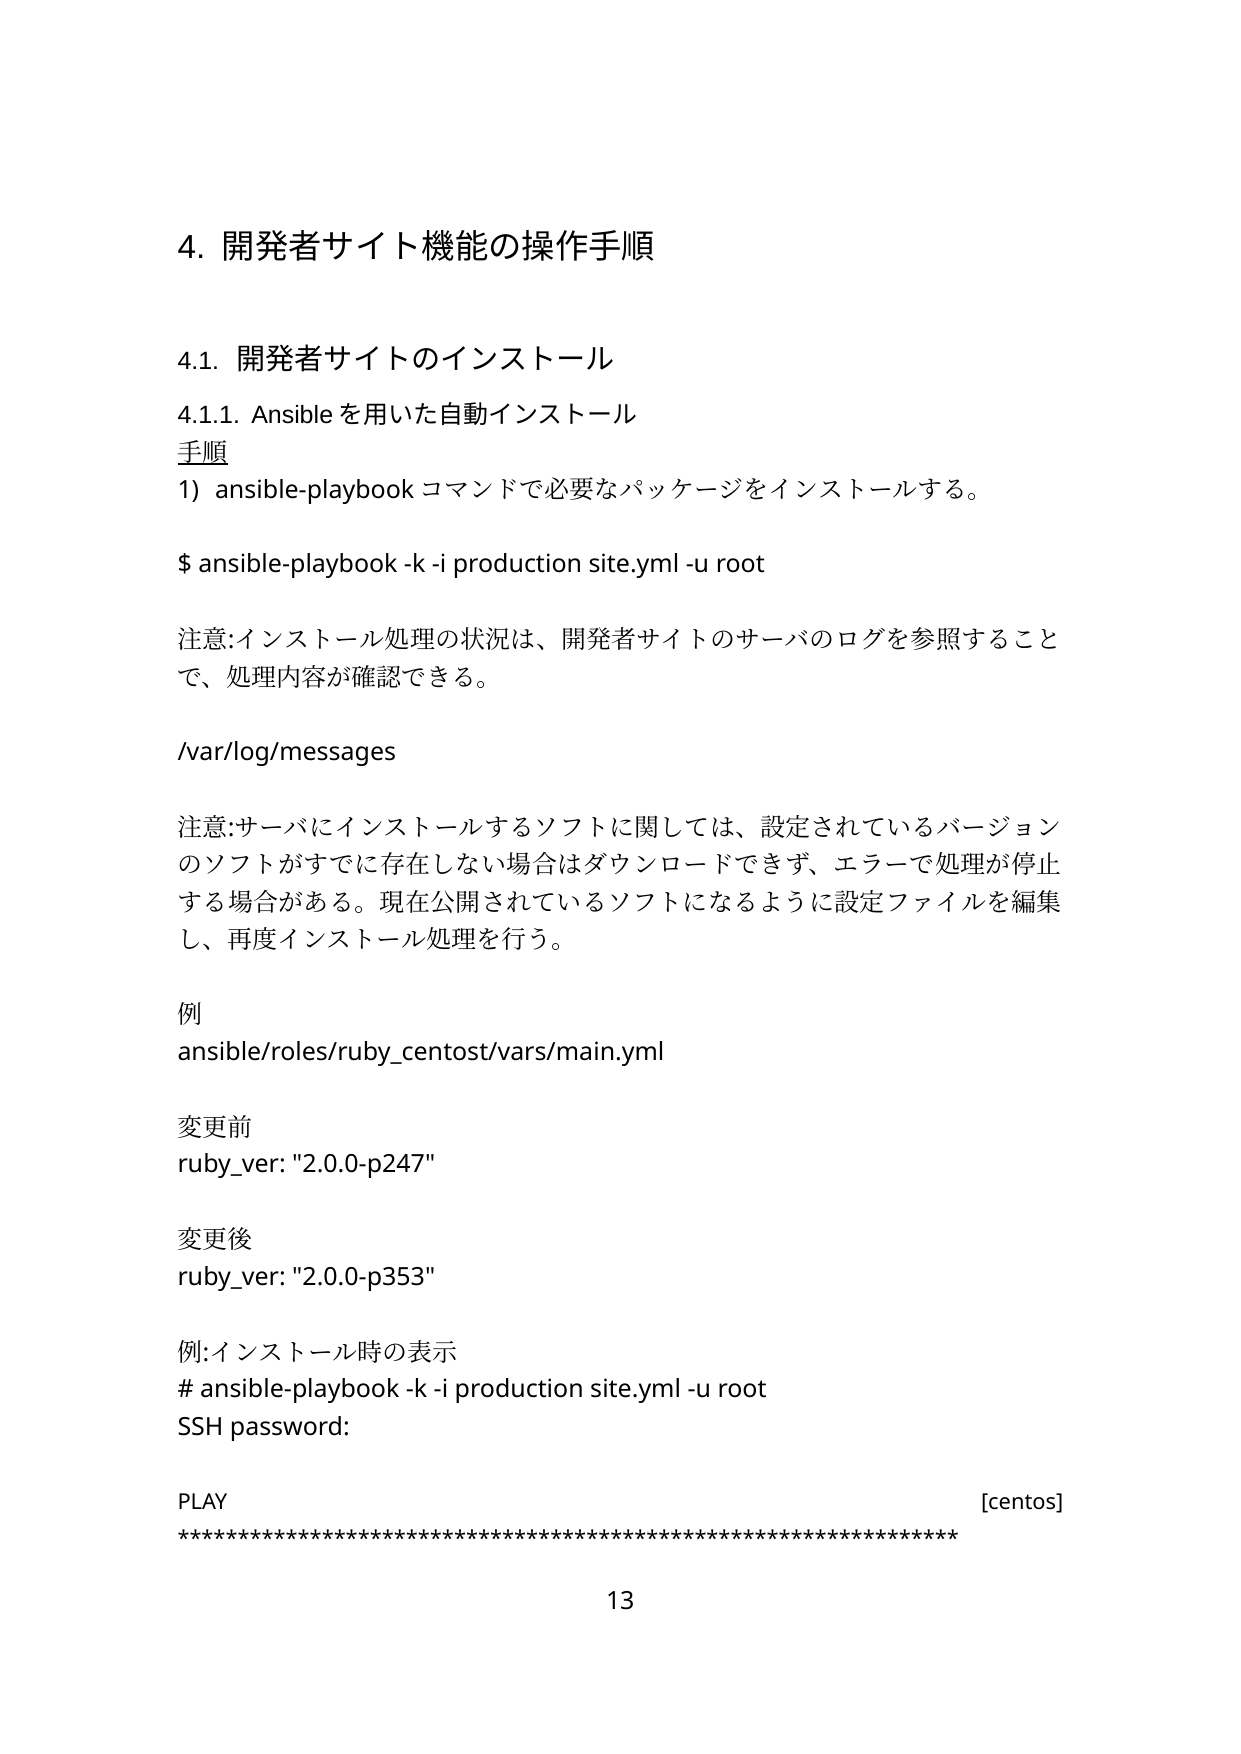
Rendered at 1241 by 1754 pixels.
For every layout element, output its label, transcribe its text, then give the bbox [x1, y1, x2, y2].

subtitle 開発者サイト機能の操作手順 [177, 207, 1063, 282]
text PLAY [centos] ***************************************************************** [177, 1482, 1063, 1557]
text 注意:インストール処理の状況は、開発者サイトのサーバのログを参照することで、処理内容が確認できる。 [177, 619, 1063, 694]
subtitle 開発者サイトのインストール [177, 319, 1063, 394]
text $ ansible-playbook -k -i production site.yml -u root [177, 544, 1063, 582]
text ansible/roles/ruby_centost/vars/main.yml [177, 1032, 1063, 1069]
text SSH password: [177, 1407, 1063, 1444]
text ruby_ver: "2.0.0-p247" [177, 1144, 1063, 1182]
text 手順 [177, 432, 1063, 469]
text ruby_ver: "2.0.0-p353" [177, 1257, 1063, 1294]
list ansible-playbookコマンドで必要なパッケージをインストールする。 [177, 469, 1063, 507]
text 注意:サーバにインストールするソフトに関しては、設定されているバージョンのソフトがすでに存在しない場合はダウンロードできず、エラーで処理が停止する場合がある。現在公開されているソフトになるように設定ファイルを編集し、再度インストール処理を行う。 [177, 807, 1063, 957]
text 例 [177, 994, 1063, 1032]
subtitle Ansibleを用いた自動インストール [177, 394, 1063, 432]
text /var/log/messages [177, 732, 1063, 769]
text 変更後 [177, 1219, 1063, 1257]
text 変更前 [177, 1107, 1063, 1144]
text # ansible-playbook -k -i production site.yml -u root [177, 1369, 1063, 1407]
text 例:インストール時の表示 [177, 1332, 1063, 1369]
